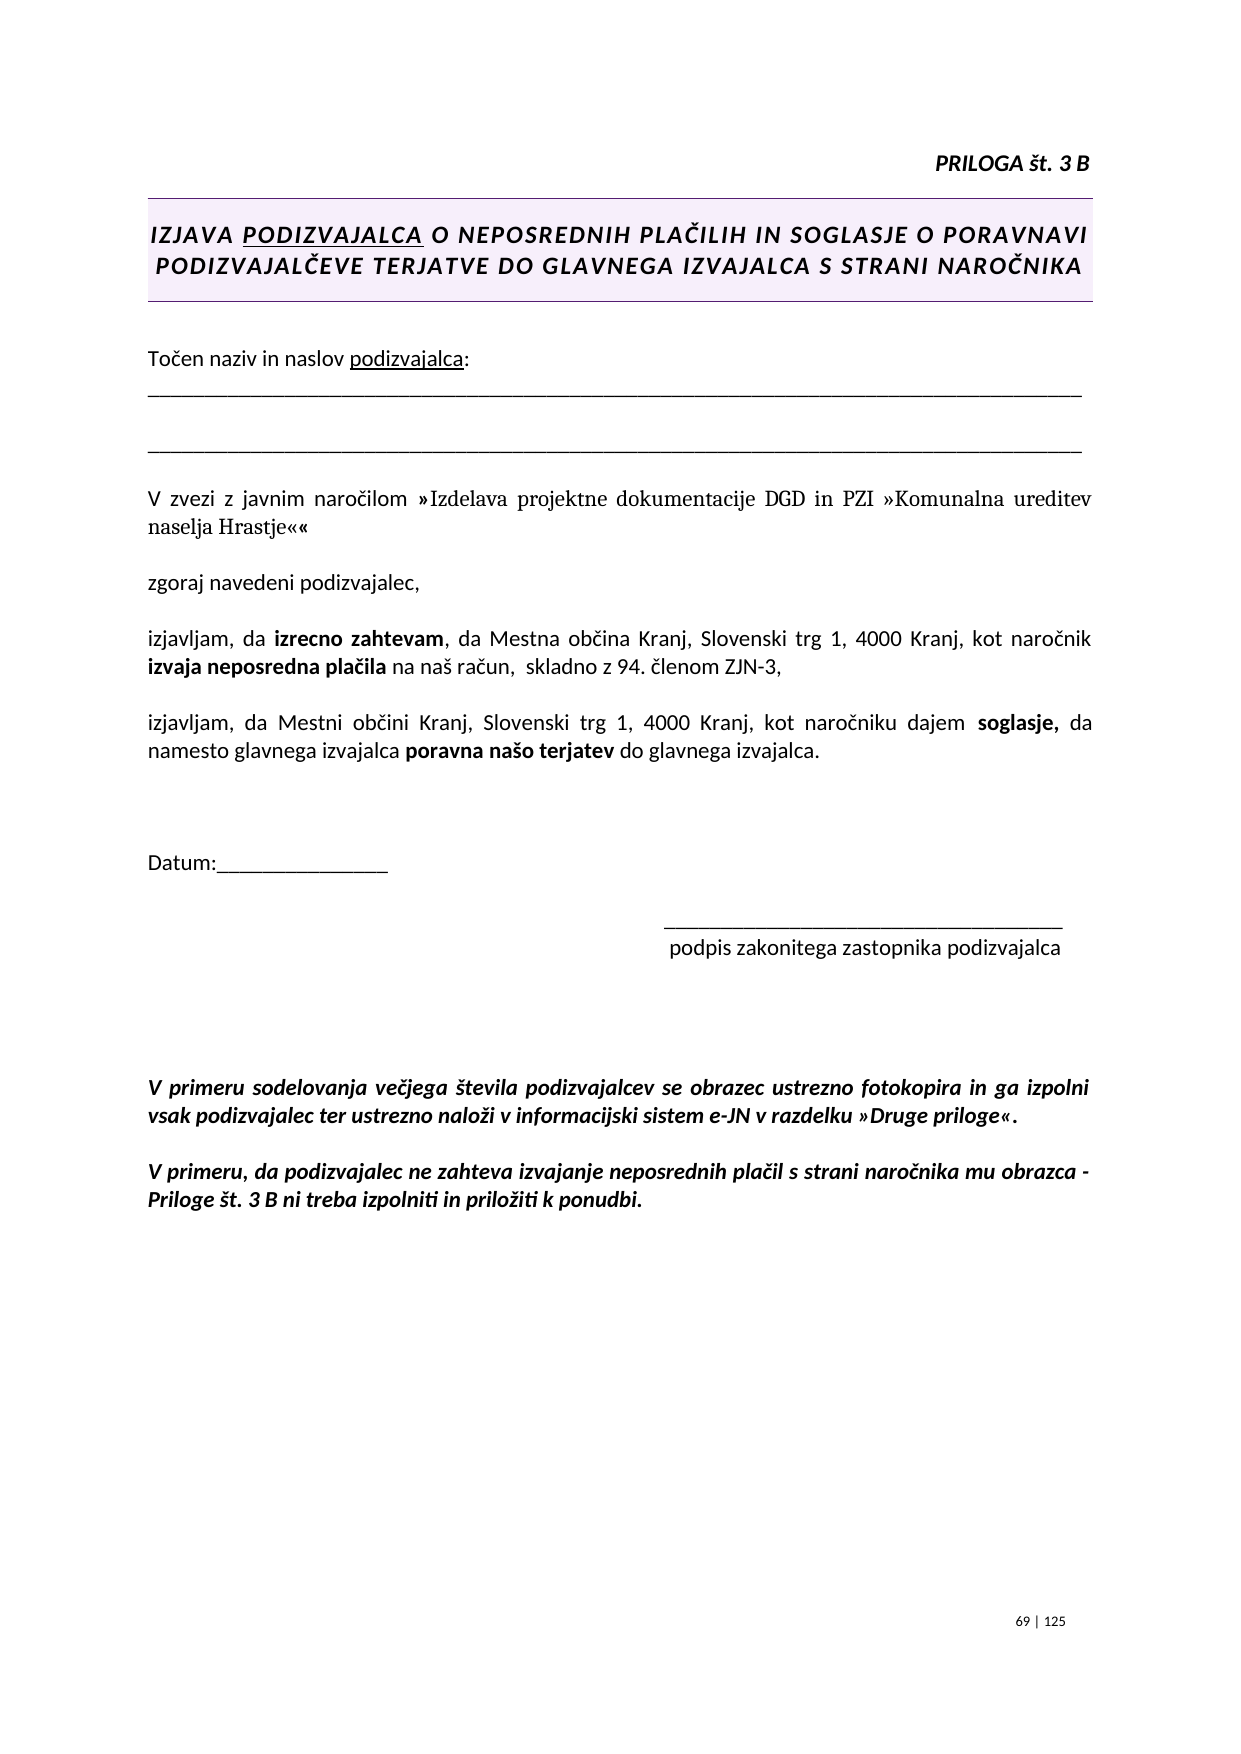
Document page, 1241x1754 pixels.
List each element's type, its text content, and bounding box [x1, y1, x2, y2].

text Datum:_______________ [148, 848, 1093, 877]
text zgoraj navedeni podizvajalec, [148, 568, 1093, 596]
text V zvezi z javnim naročilom »« [148, 484, 1093, 540]
text V primeru, da podizvajalec ne zahteva izvajanje neposrednih plačil s strani naročnika mu obrazca - Priloge št. 3 B ni treba izpolniti in priložiti k ponudbi. [148, 1157, 1093, 1213]
text izjavljam, da Mestni občini Kranj, Slovenski trg 1, 4000 Kranj, kot naročniku dajem soglasje, da namesto glavnega izvajalca poravna našo terjatev do glavnega izvajalca. [148, 708, 1093, 764]
text Točen naziv in naslov podizvajalca: __________________________________________________________________________________ [148, 344, 1093, 428]
text PRILOGA št. 3 B [148, 148, 1092, 177]
text __________________________________________________________________________________ [148, 428, 1093, 456]
text izjavljam, da izrecno zahtevam, da Mestna občina Kranj, Slovenski trg 1, 4000 Kranj, kot naročnik izvaja neposredna plačila na naš račun, skladno z 94. členom ZJN-3, [148, 624, 1093, 680]
list podpis zakonitega zastopnika podizvajalca [591, 933, 1093, 961]
list ___________________________________ [591, 904, 1093, 933]
text IZJAVA PODIZVAJALCA O NEPOSREDNIH PLAČILIH IN SOGLASJE O PORAVNAVI PODIZVAJALČEVE TERJATVE DO GLAVNEGA IZVAJALCA S STRANI NAROČNIKA [148, 199, 1093, 301]
text V primeru sodelovanja večjega števila podizvajalcev se obrazec ustrezno fotokopira in ga izpolni vsak podizvajalec ter ustrezno naloži v informacijski sistem e-JN v razdelku »Druge priloge«. [148, 1073, 1093, 1129]
